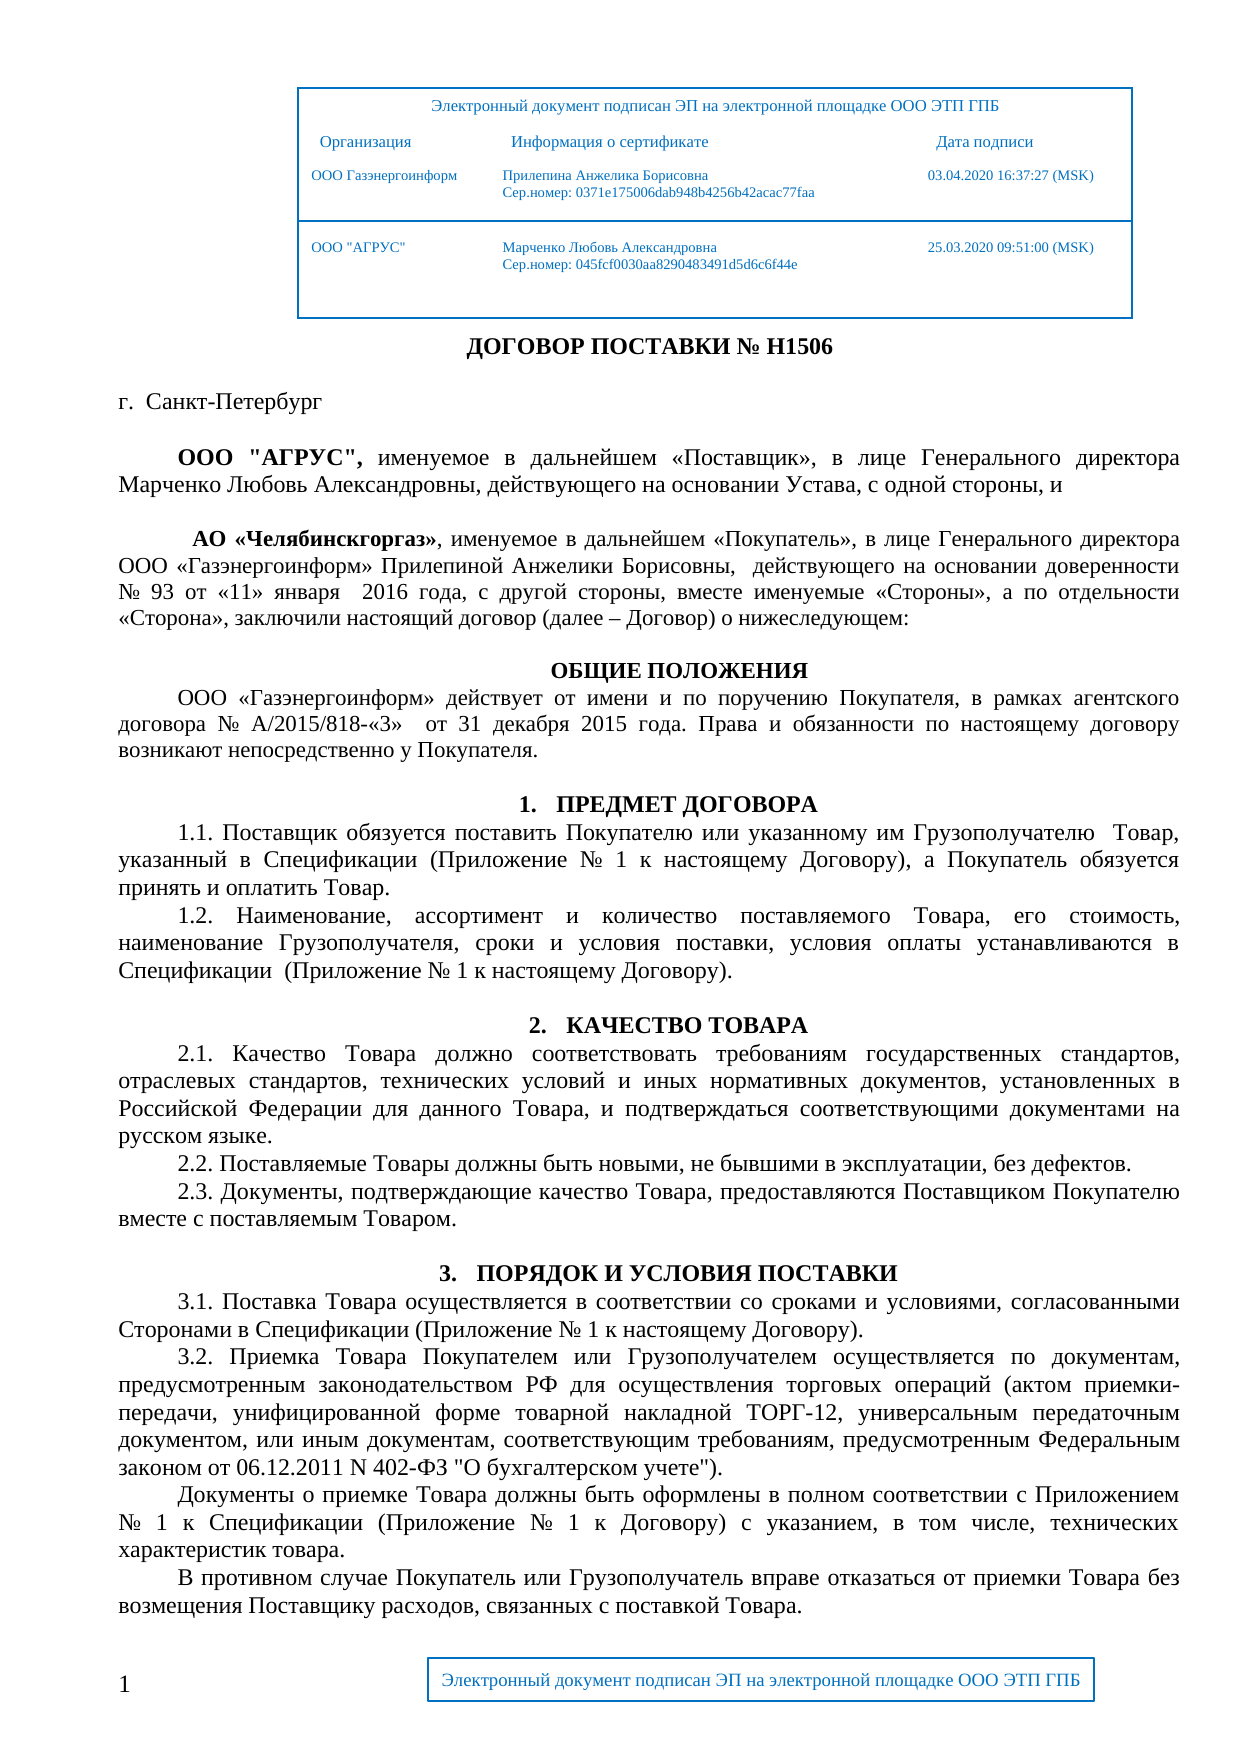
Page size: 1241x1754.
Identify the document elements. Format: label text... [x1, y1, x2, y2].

list ПРЕДМЕТ ДОГОВОРА [156, 790, 1181, 818]
text ОБЩИЕ ПОЛОЖЕНИЯ [118, 657, 1181, 683]
text ООО «Газэнергоинформ» действует от имени и по поручению Покупателя, в рамках агентского договора № А/2015/818-«3» от 31 декабря 2015 года. Права и обязанности по настоящему договору возникают непосредственно у Покупателя. [118, 683, 1181, 763]
text 2.2. Поставляемые Товары должны быть новыми, не бывшими в эксплуатации, без дефектов. [118, 1149, 1181, 1177]
text 2.1. Качество Товара должно соответствовать требованиям государственных стандартов, отраслевых стандартов, технических условий и иных нормативных документов, установленных в Российской Федерации для данного Товара, и подтверждаться соответствующими документами на русском языке. [118, 1039, 1181, 1149]
text 3.2. Приемка Товара Покупателем или Грузополучателем осуществляется по документам, предусмотренным законодательством РФ для осуществления торговых операций (актом приемки-передачи, унифицированной форме товарной накладной ТОРГ-12, универсальным передаточным документом, или иным документам, соответствующим требованиям, предусмотренным Федеральным законом от 06.12.2011 N 402-ФЗ "О бухгалтерском учете"). [118, 1342, 1181, 1480]
list ПОРЯДОК И УСЛОВИЯ ПОСТАВКИ [156, 1259, 1181, 1287]
text Документы о приемке Товара должны быть оформлены в полном соответствии с Приложением № 1 к Спецификации (Приложение № 1 к Договору) с указанием, в том числе, технических характеристик товара. [118, 1480, 1181, 1563]
text АО «Челябинскгоргаз», именуемое в дальнейшем «Покупатель», в лице Генерального директора ООО «Газэнергоинформ» Прилепиной Анжелики Борисовны, действующего на основании доверенности № 93 от «11» января 2016 года, с другой стороны, вместе именуемые «Стороны», а по отдельности «Сторона», заключили настоящий договор (далее – Договор) о нижеследующем: [118, 525, 1181, 631]
text 2.3. Документы, подтверждающие качество Товара, предоставляются Поставщиком Покупателю вместе с поставляемым Товаром. [118, 1177, 1181, 1232]
list КАЧЕСТВО ТОВАРА [156, 1011, 1181, 1039]
text 1.2. Наименование, ассортимент и количество поставляемого Товара, его стоимость, наименование Грузополучателя, сроки и условия поставки, условия оплаты устанавливаются в Спецификации (Приложение № 1 к настоящему Договору). [118, 901, 1181, 983]
text ООО "АГРУС", именуемое в дальнейшем «Поставщик», в лице Генерального директора Марченко Любовь Александровны, действующего на основании Устава, с одной стороны, и [118, 443, 1181, 498]
text 3.1. Поставка Товара осуществляется в соответствии со сроками и условиями, согласованными Сторонами в Спецификации (Приложение № 1 к настоящему Договору). [118, 1287, 1181, 1342]
text В противном случае Покупатель или Грузополучатель вправе отказаться от приемки Товара без возмещения Поставщику расходов, связанных с поставкой Товара. [118, 1563, 1181, 1618]
text 1.1. Поставщик обязуется поставить Покупателю или указанному им Грузополучателю Товар, указанный в Спецификации (Приложение № 1 к настоящему Договору), а Покупатель обязуется принять и оплатить Товар. [118, 818, 1181, 901]
text ДОГОВОР ПОСТАВКИ № Н1506 [118, 332, 1181, 360]
text г. Санкт-Петербург [118, 387, 1181, 415]
